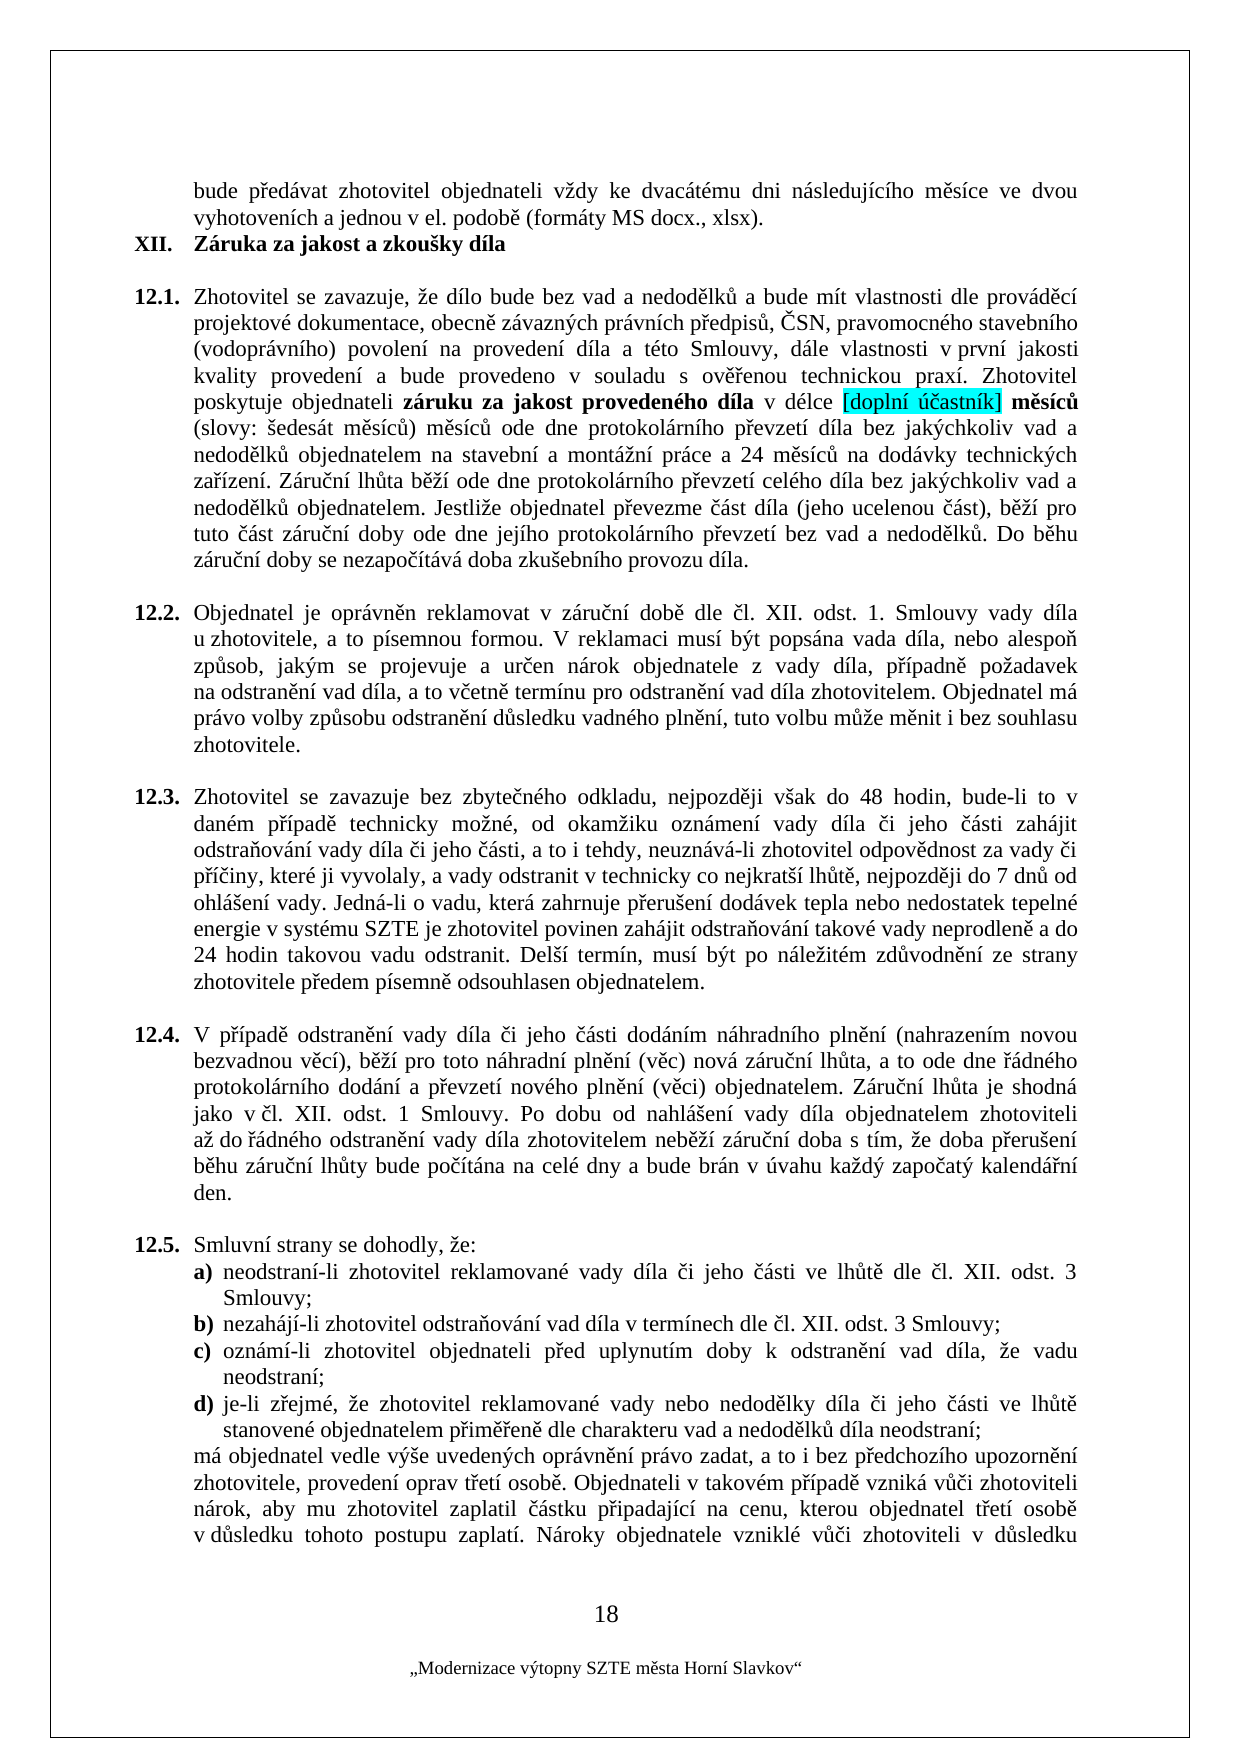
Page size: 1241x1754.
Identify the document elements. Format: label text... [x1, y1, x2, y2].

list oznámí-li zhotovitel objednateli před uplynutím doby k odstranění vad díla, že vadu neodstraní; [193, 1337, 1079, 1389]
list V případě odstranění vady díla či jeho části dodáním náhradního plnění (nahrazením novou bezvadnou věcí), běží pro toto náhradní plnění (věc) nová záruční lhůta, a to ode dne řádného protokolárního dodání a převzetí nového plnění (věci) objednatelem. Záruční lhůta je shodná jako v čl. XII. odst. 1 Smlouvy. Po dobu od nahlášení vady díla objednatelem zhotoviteli až do řádného odstranění vady díla zhotovitelem neběží záruční doba s tím, že doba přerušení běhu záruční lhůty bude počítána na celé dny a bude brán v úvahu každý započatý kalendářní den. [134, 1021, 1079, 1205]
list je-li zřejmé, že zhotovitel reklamované vady nebo nedodělky díla či jeho části ve lhůtě stanovené objednatelem přiměřeně dle charakteru vad a nedodělků díla neodstraní; [193, 1389, 1079, 1442]
list nezahájí-li zhotovitel odstraňování vad díla v termínech dle čl. XII. odst. 3 Smlouvy; [193, 1311, 1079, 1337]
list Záruka za jakost a zkoušky díla [134, 230, 1079, 256]
list Zhotovitel se zavazuje bez zbytečného odkladu, nejpozději však do 48 hodin, bude-li to v daném případě technicky možné, od okamžiku oznámení vady díla či jeho části zahájit odstraňování vady díla či jeho části, a to i tehdy, neuznává-li zhotovitel odpovědnost za vady či příčiny, které ji vyvolaly, a vady odstranit v technicky co nejkratší lhůtě, nejpozději do 7 dnů od ohlášení vady. Jedná-li o vadu, která zahrnuje přerušení dodávek tepla nebo nedostatek tepelné energie v systému SZTE je zhotovitel povinen zahájit odstraňování takové vady neprodleně a do 24 hodin takovou vadu odstranit. Delší termín, musí být po náležitém zdůvodnění ze strany zhotovitele předem písemně odsouhlasen objednatelem. [134, 783, 1079, 994]
list neodstraní-li zhotovitel reklamované vady díla či jeho části ve lhůtě dle čl. XII. odst. 3 Smlouvy; [193, 1258, 1079, 1311]
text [193, 1442, 1079, 1548]
list Objednatel je oprávněn reklamovat v záruční době dle čl. XII. odst. 1. Smlouvy vady díla u zhotovitele, a to písemnou formou. V reklamaci musí být popsána vada díla, nebo alespoň způsob, jakým se projevuje a určen nárok objednatele z vady díla, případně požadavek na odstranění vad díla, a to včetně termínu pro odstranění vad díla zhotovitelem. Objednatel má právo volby způsobu odstranění důsledku vadného plnění, tuto volbu může měnit i bez souhlasu zhotovitele. [134, 599, 1079, 757]
list Zhotovitel se zavazuje, že dílo bude bez vad a nedodělků a bude mít vlastnosti dle prováděcí projektové dokumentace, obecně závazných právních předpisů, ČSN, pravomocného stavebního (vodoprávního) povolení na provedení díla a této Smlouvy, dále vlastnosti v první jakosti kvality provedení a bude provedeno v souladu s ověřenou technickou praxí. Zhotovitel poskytuje objednateli záruku za jakost provedeného díla v délce [doplní účastník] měsíců (slovy: šedesát měsíců) měsíců ode dne protokolárního převzetí díla bez jakýchkoliv vad a nedodělků objednatelem na stavební a montážní práce a 24 měsíců na dodávky technických zařízení. Záruční lhůta běží ode dne protokolárního převzetí celého díla bez jakýchkoliv vad a nedodělků objednatelem. Jestliže objednatel převezme část díla (jeho ucelenou část), běží pro tuto část záruční doby ode dne jejího protokolárního převzetí bez vad a nedodělků. Do běhu záruční doby se nezapočítává doba zkušebního provozu díla. [134, 283, 1079, 573]
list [134, 177, 1079, 230]
list Smluvní strany se dohodly, že: [134, 1231, 1079, 1258]
